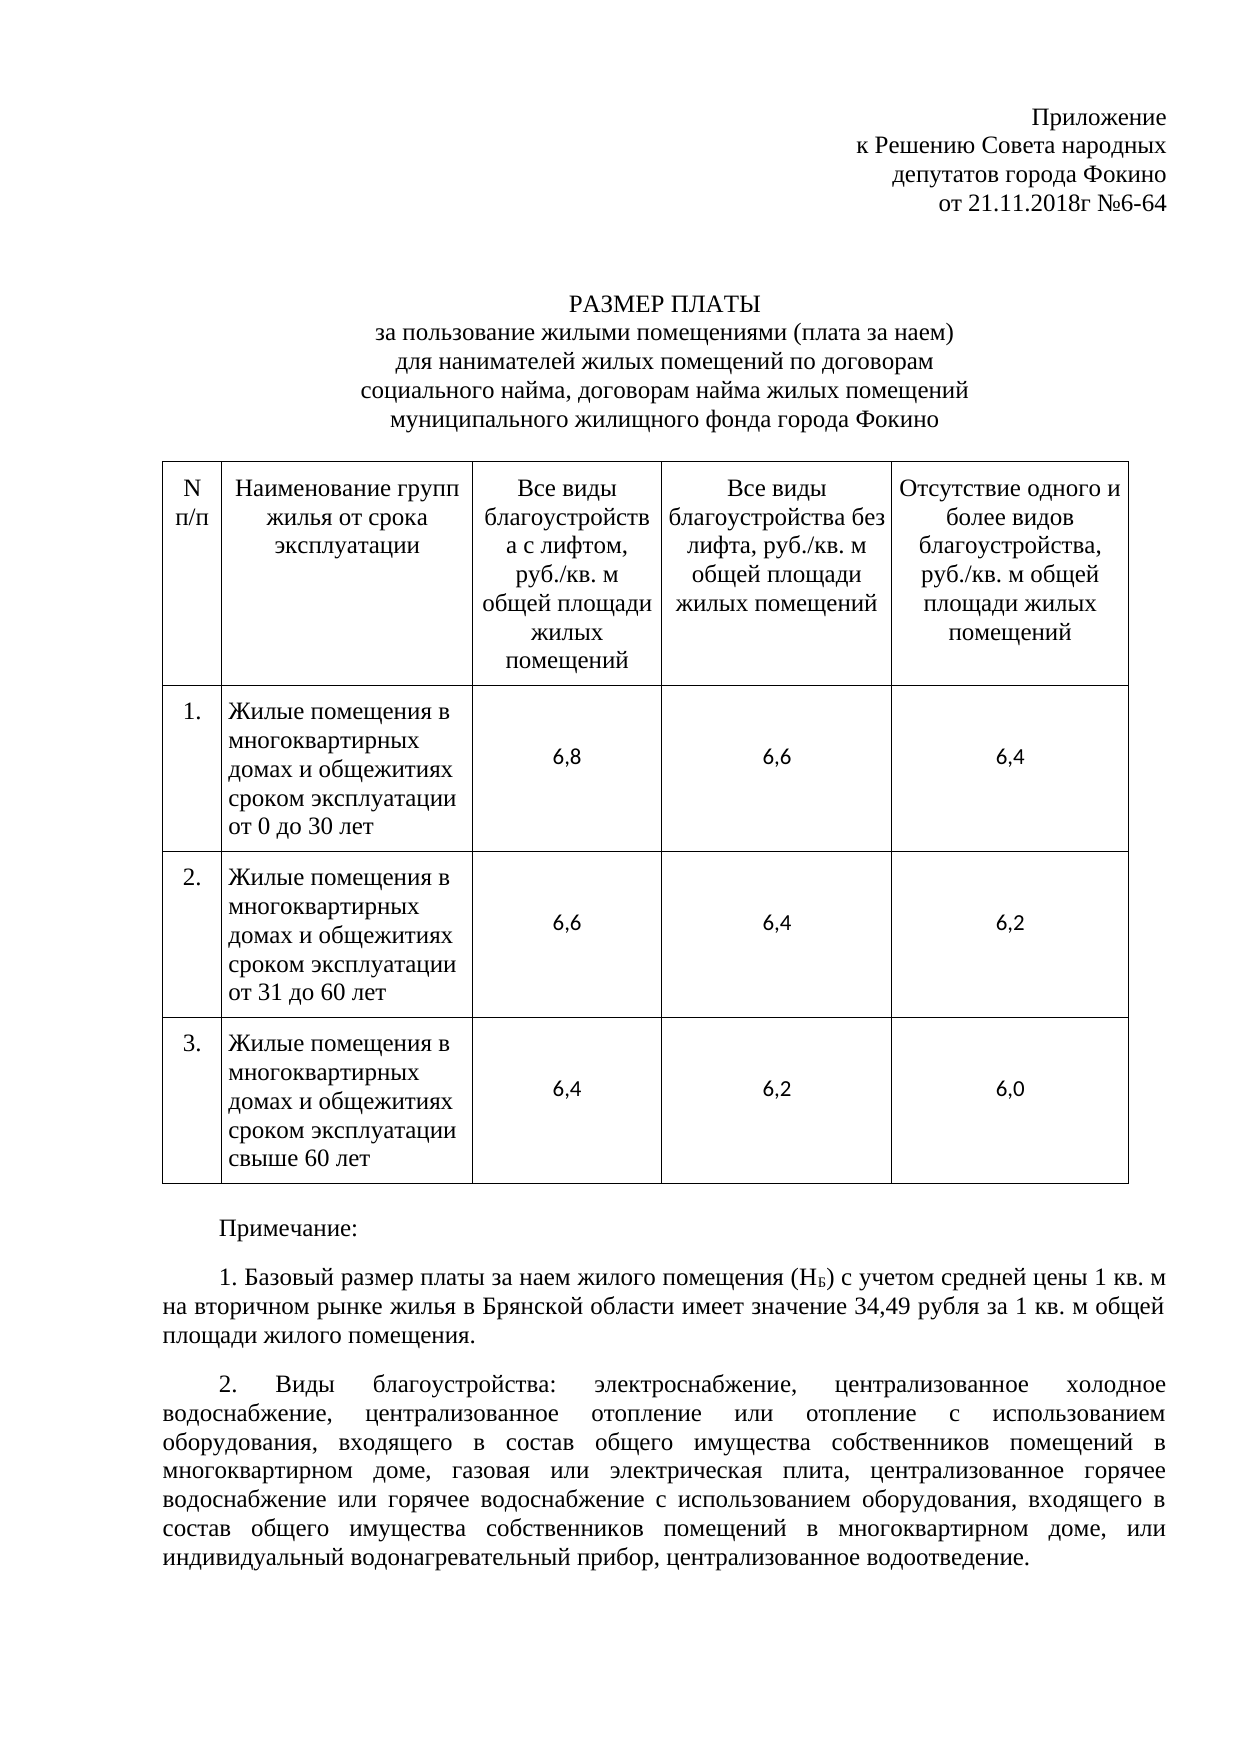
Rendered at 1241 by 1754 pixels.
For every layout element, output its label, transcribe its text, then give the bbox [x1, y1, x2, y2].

table_cell Жилые помещения в многоквартирных домах и общежитиях сроком эксплуатации свыше 60 лет [222, 1018, 472, 1183]
text 1. Базовый размер платы за наем жилого помещения (НБ) с учетом средней цены 1 кв. м на вторичном рынке жилья в Брянской области имеет значение 34,49 рубля за 1 кв. м общей площади жилого помещения. [162, 1262, 1167, 1348]
table_header N п/п [163, 462, 221, 685]
table_cell 6,8 [473, 686, 661, 851]
text к Решению Совета народных [162, 131, 1167, 159]
text за пользование жилыми помещениями (плата за наем) [162, 317, 1167, 346]
text РАЗМЕР ПЛАТЫ [162, 289, 1167, 317]
table_cell 6,4 [662, 852, 891, 1017]
table_header Наименование групп жилья от срока эксплуатации [222, 462, 472, 685]
table_header Отсутствие одного и более видов благоустройства, руб./кв. м общей площади жилых помещений [892, 462, 1128, 685]
text Примечание: [162, 1213, 1167, 1241]
table_cell 6,6 [662, 686, 891, 851]
table_header Все виды благоустройства без лифта, руб./кв. м общей площади жилых помещений [662, 462, 891, 685]
table_cell 1. [163, 686, 221, 851]
table_header Все виды благоустройства с лифтом, руб./кв. м общей площади жилых помещений [473, 462, 661, 685]
text 2. Виды благоустройства: электроснабжение, централизованное холодное водоснабжение, централизованное отопление или отопление с использованием оборудования, входящего в состав общего имущества собственников помещений в многоквартирном доме, газовая или электрическая плита, централизованное горячее водоснабжение или горячее водоснабжение с использованием оборудования, входящего в состав общего имущества собственников помещений в многоквартирном доме, или индивидуальный водонагревательный прибор, централизованное водоотведение. [162, 1369, 1167, 1571]
table_cell 6,2 [662, 1018, 891, 1183]
text депутатов города Фокино [162, 159, 1167, 188]
table_cell 6,6 [473, 852, 661, 1017]
table_cell 6,4 [473, 1018, 661, 1183]
text для нанимателей жилых помещений по договорам [162, 346, 1167, 375]
table_cell 2. [163, 852, 221, 1017]
table_cell Жилые помещения в многоквартирных домах и общежитиях сроком эксплуатации от 31 до 60 лет [222, 852, 472, 1017]
text от 21.11.2018г №6-64 [162, 188, 1167, 217]
text Приложение [162, 102, 1167, 131]
table_cell 6,4 [892, 686, 1128, 851]
text социального найма, договорам найма жилых помещений [162, 375, 1167, 404]
table_cell 3. [163, 1018, 221, 1183]
table_cell 6,2 [892, 852, 1128, 1017]
table_cell Жилые помещения в многоквартирных домах и общежитиях сроком эксплуатации от 0 до 30 лет [222, 686, 472, 851]
table_cell 6,0 [892, 1018, 1128, 1183]
text муниципального жилищного фонда города Фокино [162, 404, 1167, 432]
